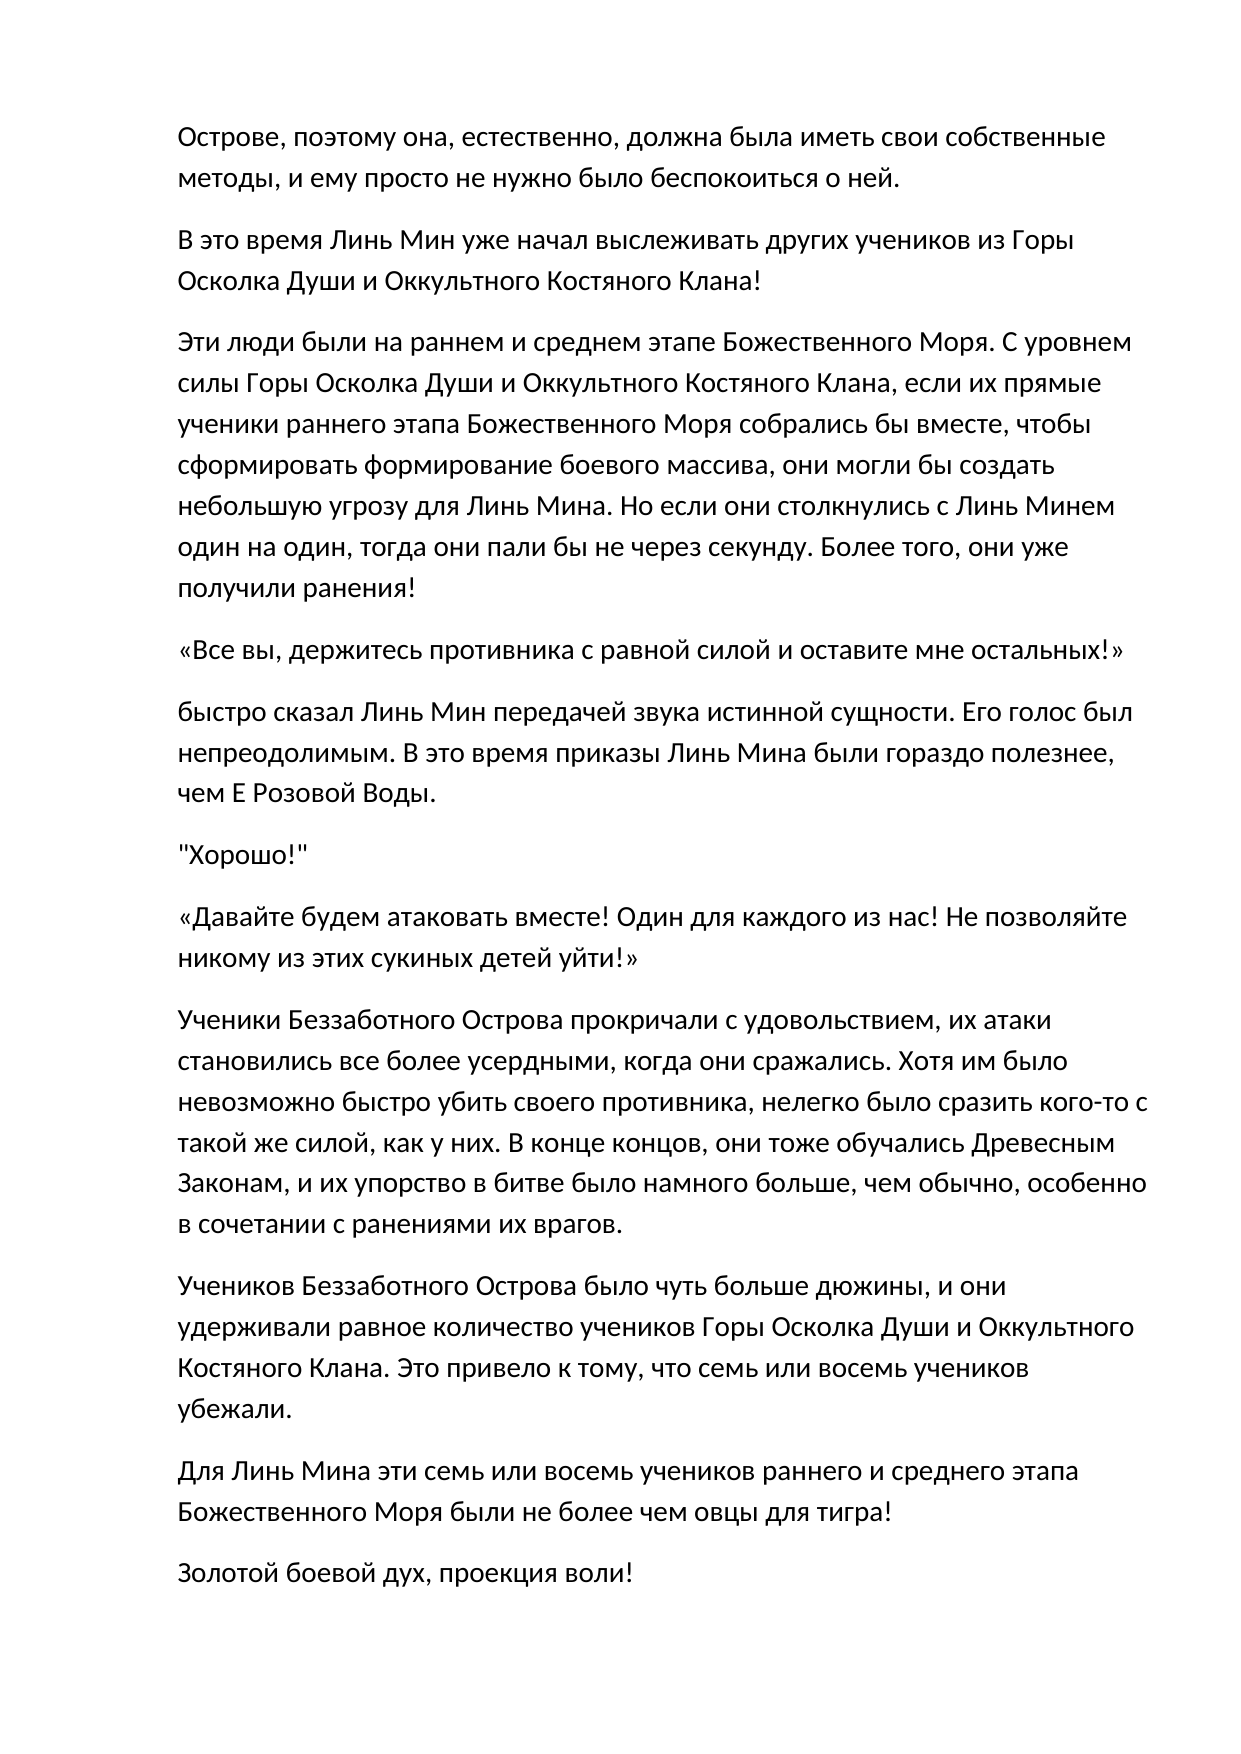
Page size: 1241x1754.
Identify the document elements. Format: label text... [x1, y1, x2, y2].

text быстро сказал Линь Мин передачей звука истинной сущности. Его голос был непреодолимым. В это время приказы Линь Мина были гораздо полезнее, чем Е Розовой Воды. [177, 693, 1152, 810]
text Для Линь Мина эти семь или восемь учеников раннего и среднего этапа Божественного Моря были не более чем овцы для тигра! [177, 1452, 1152, 1528]
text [177, 118, 1152, 195]
text "Хорошо!" [177, 836, 1152, 872]
text Учеников Беззаботного Острова было чуть больше дюжины, и они удерживали равное количество учеников Горы Осколка Души и Оккультного Костяного Клана. Это привело к тому, что семь или восемь учеников убежали. [177, 1267, 1152, 1426]
text Ученики Беззаботного Острова прокричали с удовольствием, их атаки становились все более усердными, когда они сражались. Хотя им было невозможно быстро убить своего противника, нелегко было сразить кого-то с такой же силой, как у них. В конце концов, они тоже обучались Древесным Законам, и их упорство в битве было намного больше, чем обычно, особенно в сочетании с ранениями их врагов. [177, 1001, 1152, 1241]
text Золотой боевой дух, проекция воли! [177, 1554, 1152, 1590]
text «Все вы, держитесь противника с равной силой и оставите мне остальных!» [177, 631, 1152, 667]
text Эти люди были на раннем и среднем этапе Божественного Моря. С уровнем силы Горы Осколка Души и Оккультного Костяного Клана, если их прямые ученики раннего этапа Божественного Моря собрались бы вместе, чтобы сформировать формирование боевого массива, они могли бы создать небольшую угрозу для Линь Мина. Но если они столкнулись с Линь Минем один на один, тогда они пали бы не через секунду. Более того, они уже получили ранения! [177, 323, 1152, 605]
text В это время Линь Мин уже начал выслеживать других учеников из Горы Осколка Души и Оккультного Костяного Клана! [177, 221, 1152, 297]
text «Давайте будем атаковать вместе! Один для каждого из нас! Не позволяйте никому из этих сукиных детей уйти!» [177, 898, 1152, 975]
